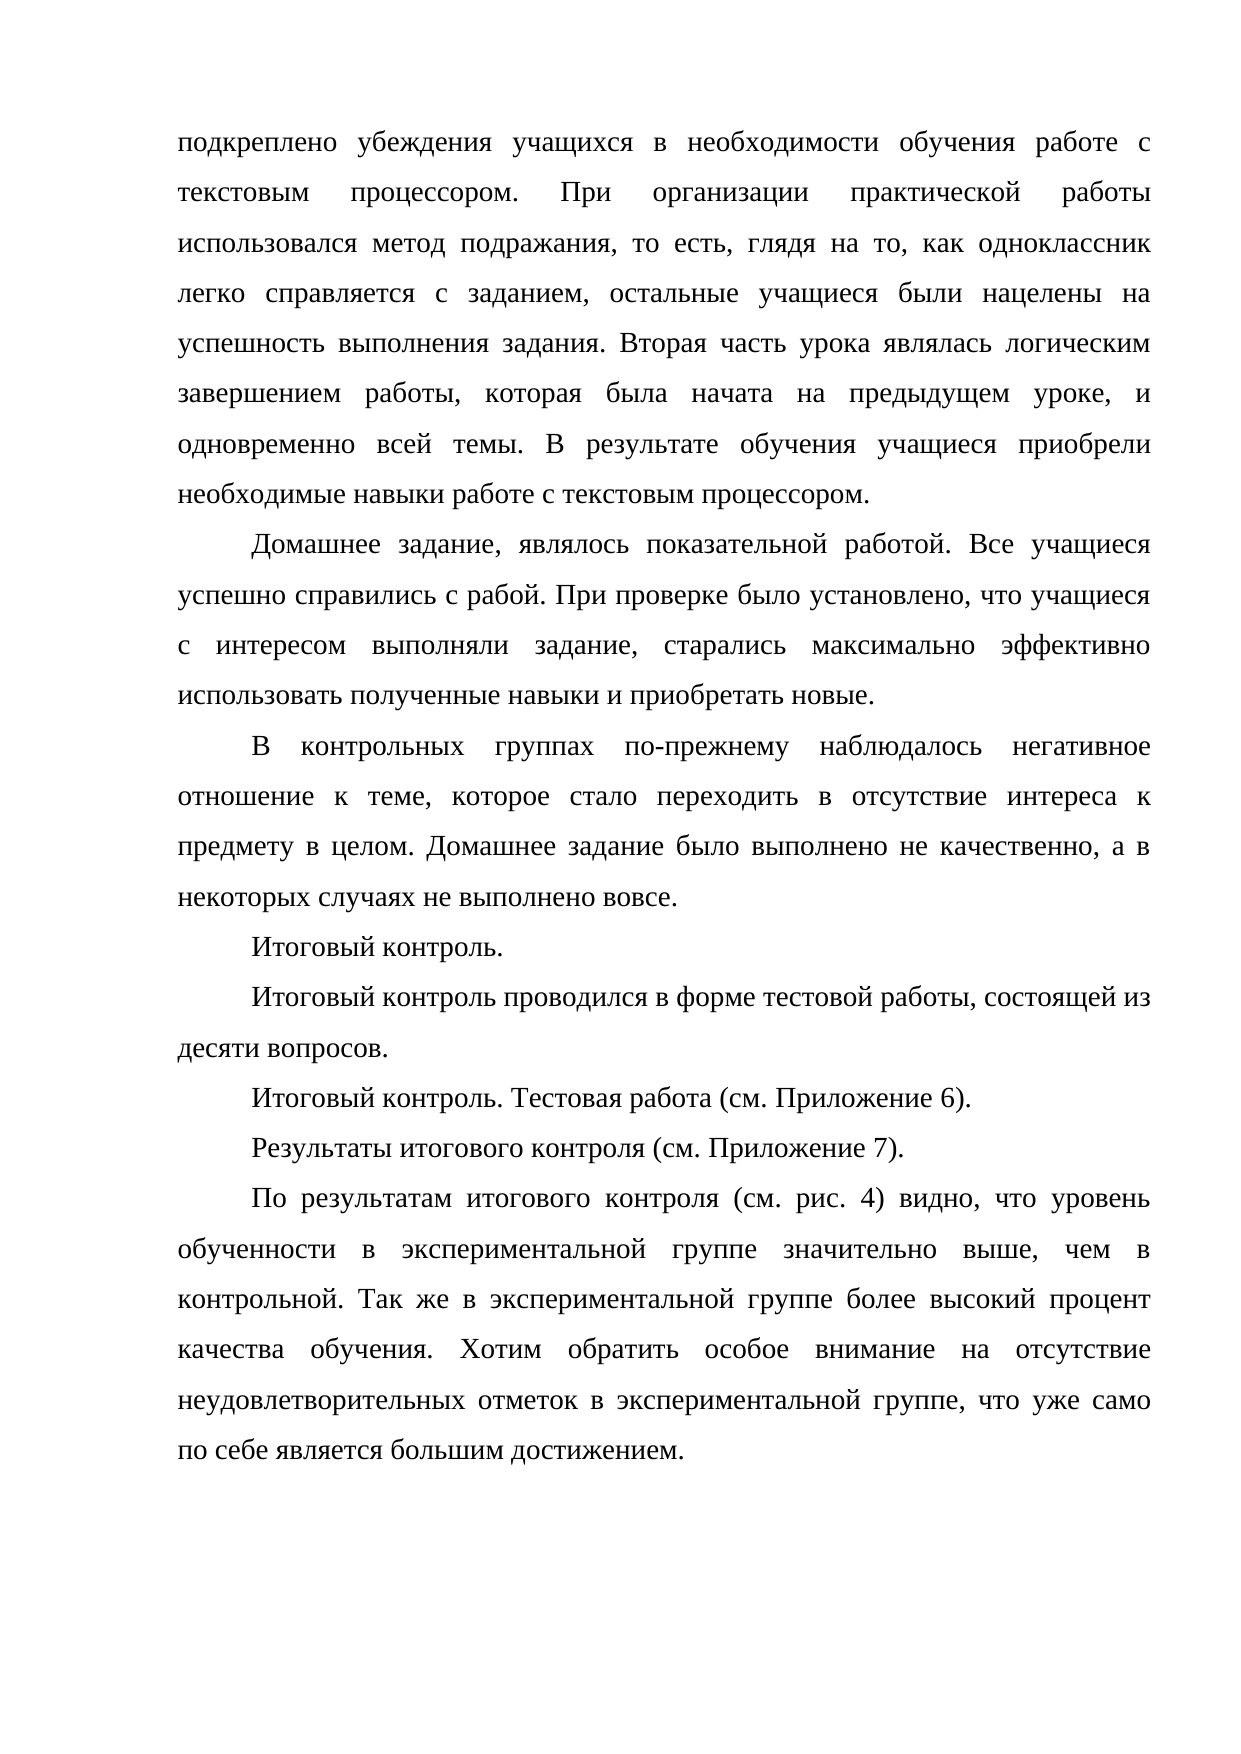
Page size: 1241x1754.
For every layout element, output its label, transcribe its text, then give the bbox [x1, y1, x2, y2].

text Итоговый контроль. Тестовая работа (см. Приложение 6). [177, 1080, 1152, 1113]
text Итоговый контроль проводился в форме тестовой работы, состоящей из десяти вопросов. [177, 979, 1152, 1063]
text В контрольных группах по-прежнему наблюдалось негативное отношение к теме, которое стало переходить в отсутствие интереса к предмету в целом. Домашнее задание было выполнено не качественно, а в некоторых случаях не выполнено вовсе. [177, 728, 1152, 912]
text Домашнее задание, являлось показательной работой. Все учащиеся успешно справились с рабой. При проверке было установлено, что учащиеся с интересом выполняли задание, старались максимально эффективно использовать полученные навыки и приобретать новые. [177, 527, 1152, 711]
text Итоговый контроль. [177, 929, 1152, 963]
text Результаты итогового контроля (см. Приложение 7). [177, 1130, 1152, 1164]
text По результатам итогового контроля (см. рис. 4) видно, что уровень обученности в экспериментальной группе значительно выше, чем в контрольной. Так же в экспериментальной группе более высокий процент качества обучения. Хотим обратить особое внимание на отсутствие неудовлетворительных отметок в экспериментальной группе, что уже само по себе является большим достижением. [177, 1181, 1152, 1466]
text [177, 124, 1152, 510]
